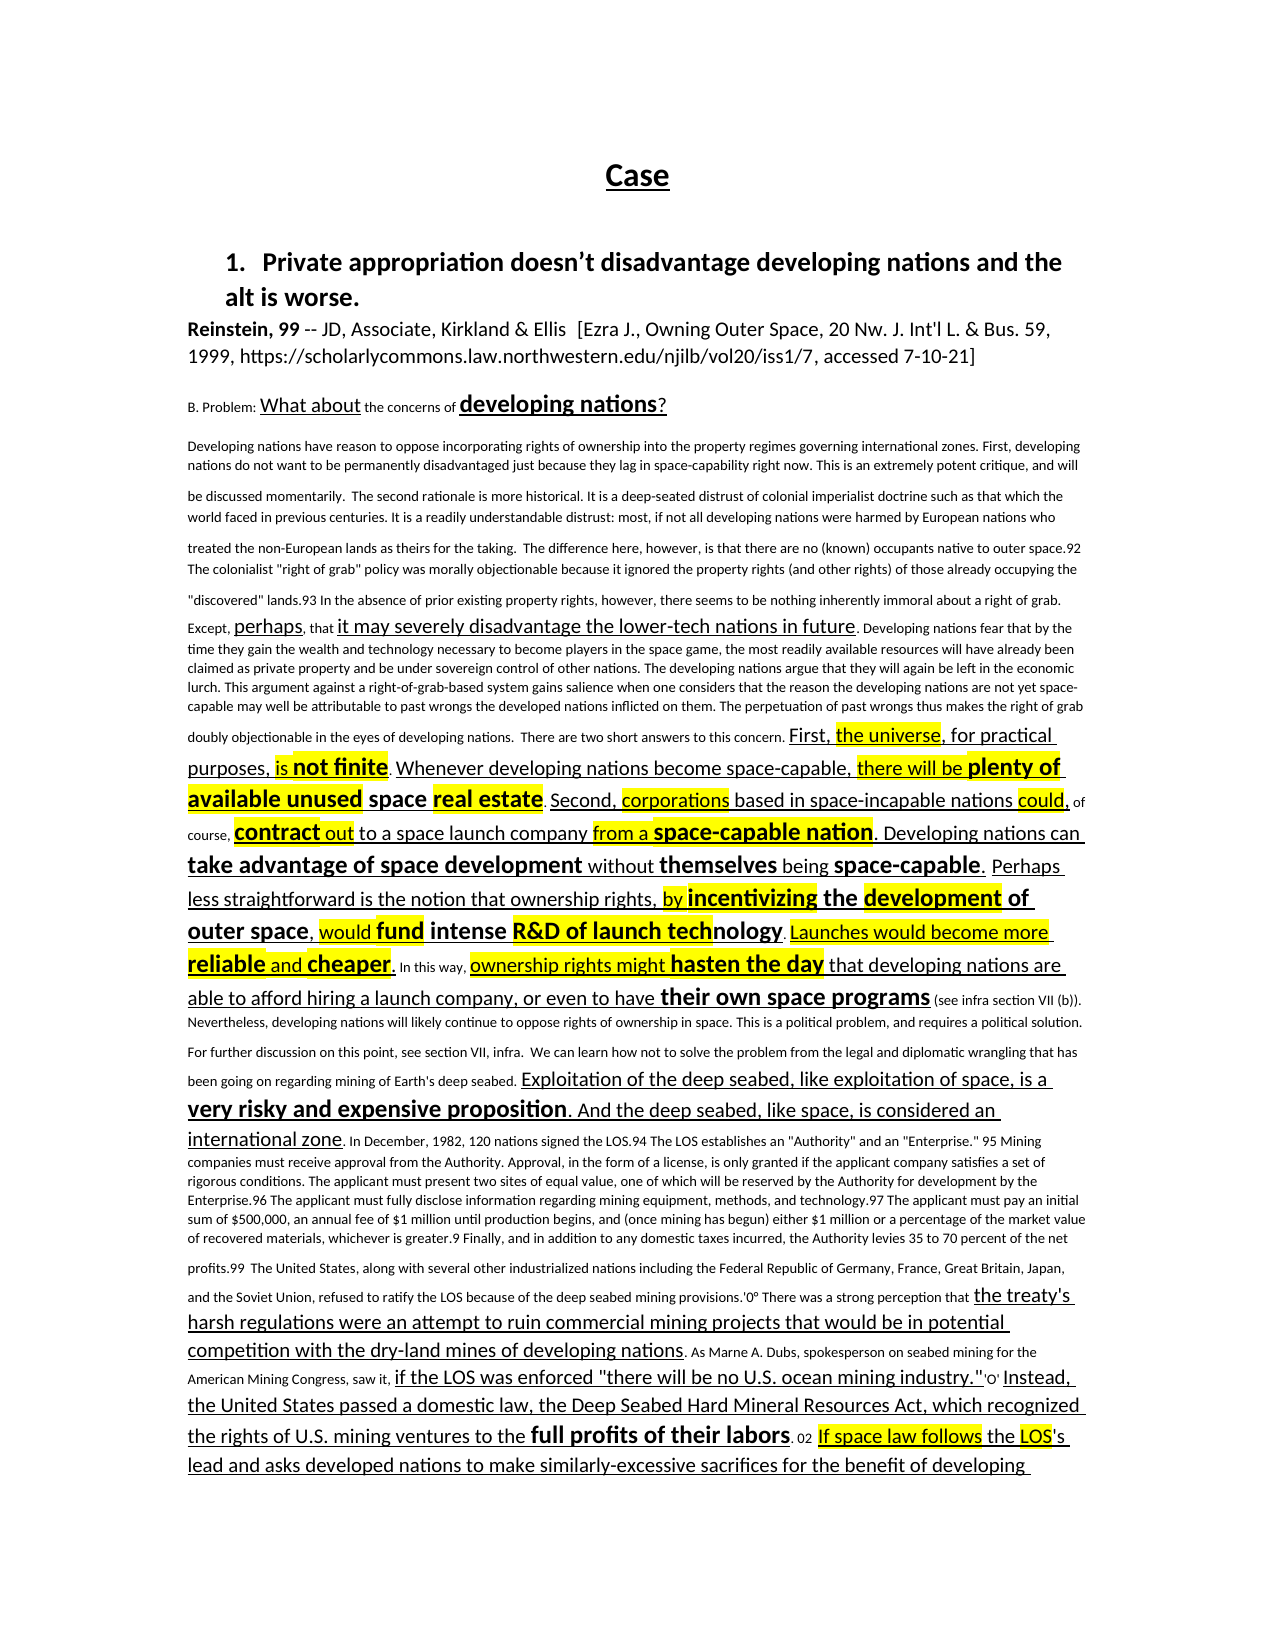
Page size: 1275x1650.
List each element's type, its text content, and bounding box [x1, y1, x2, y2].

subtitle Private appropriation doesn’t disadvantage developing nations and the alt is worse. [225, 245, 1087, 314]
text Reinstein, 99 -- JD, Associate, Kirkland & Ellis [Ezra J., Owning Outer Space, 20 Nw. J. Int'l L. & Bus. 59, 1999, https://scholarlycommons.law.northwestern.edu/njilb/vol20/iss1/7, accessed 7-10-21] [187, 316, 1087, 369]
text B. Problem: What about the concerns of developing nations? [187, 388, 1087, 418]
subtitle Case [187, 154, 1087, 195]
